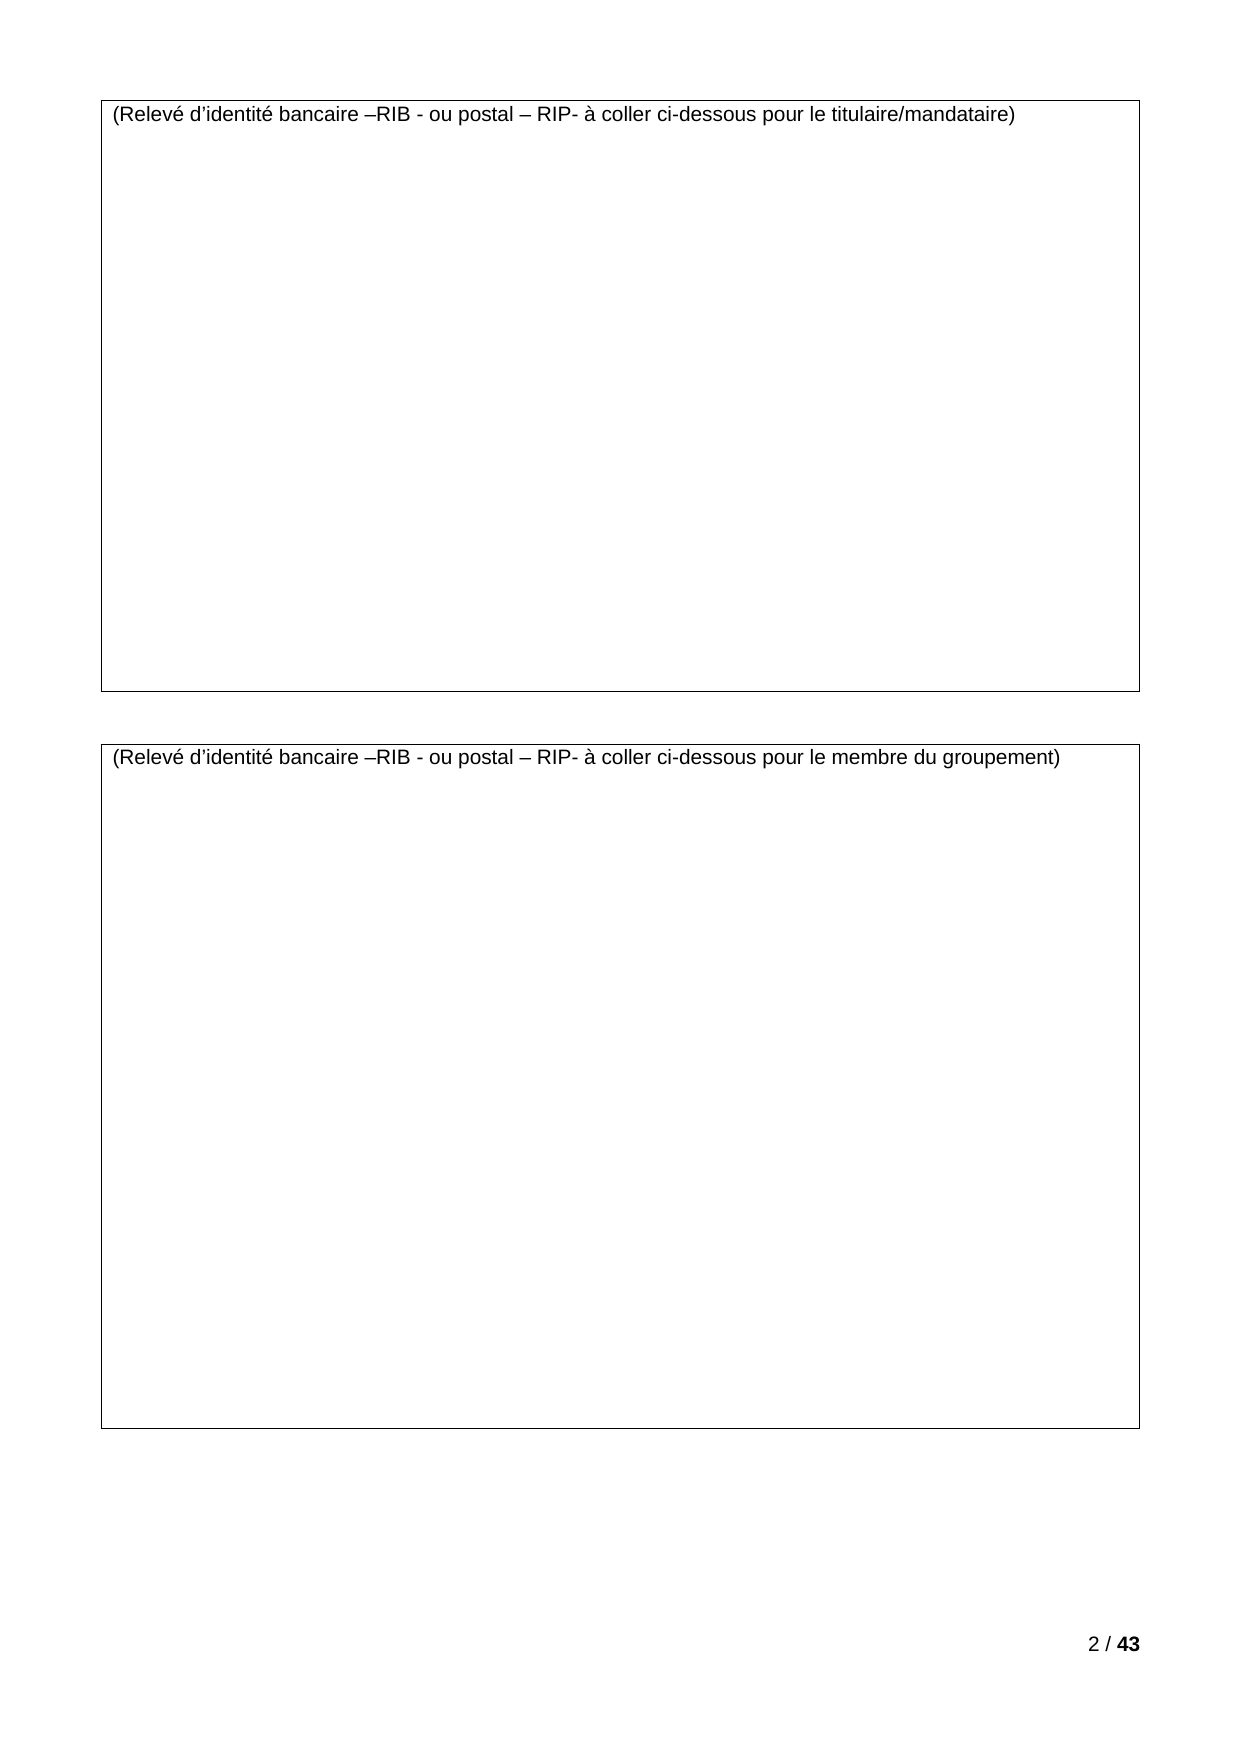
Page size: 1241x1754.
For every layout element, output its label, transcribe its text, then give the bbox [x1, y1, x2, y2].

table_header (Relevé d’identité bancaire –RIB - ou postal – RIP- à coller ci-dessous pour le membre du groupement) [102, 745, 1139, 1428]
table_header (Relevé d’identité bancaire –RIB - ou postal – RIP- à coller ci-dessous pour le titulaire/mandataire) [102, 101, 1139, 691]
